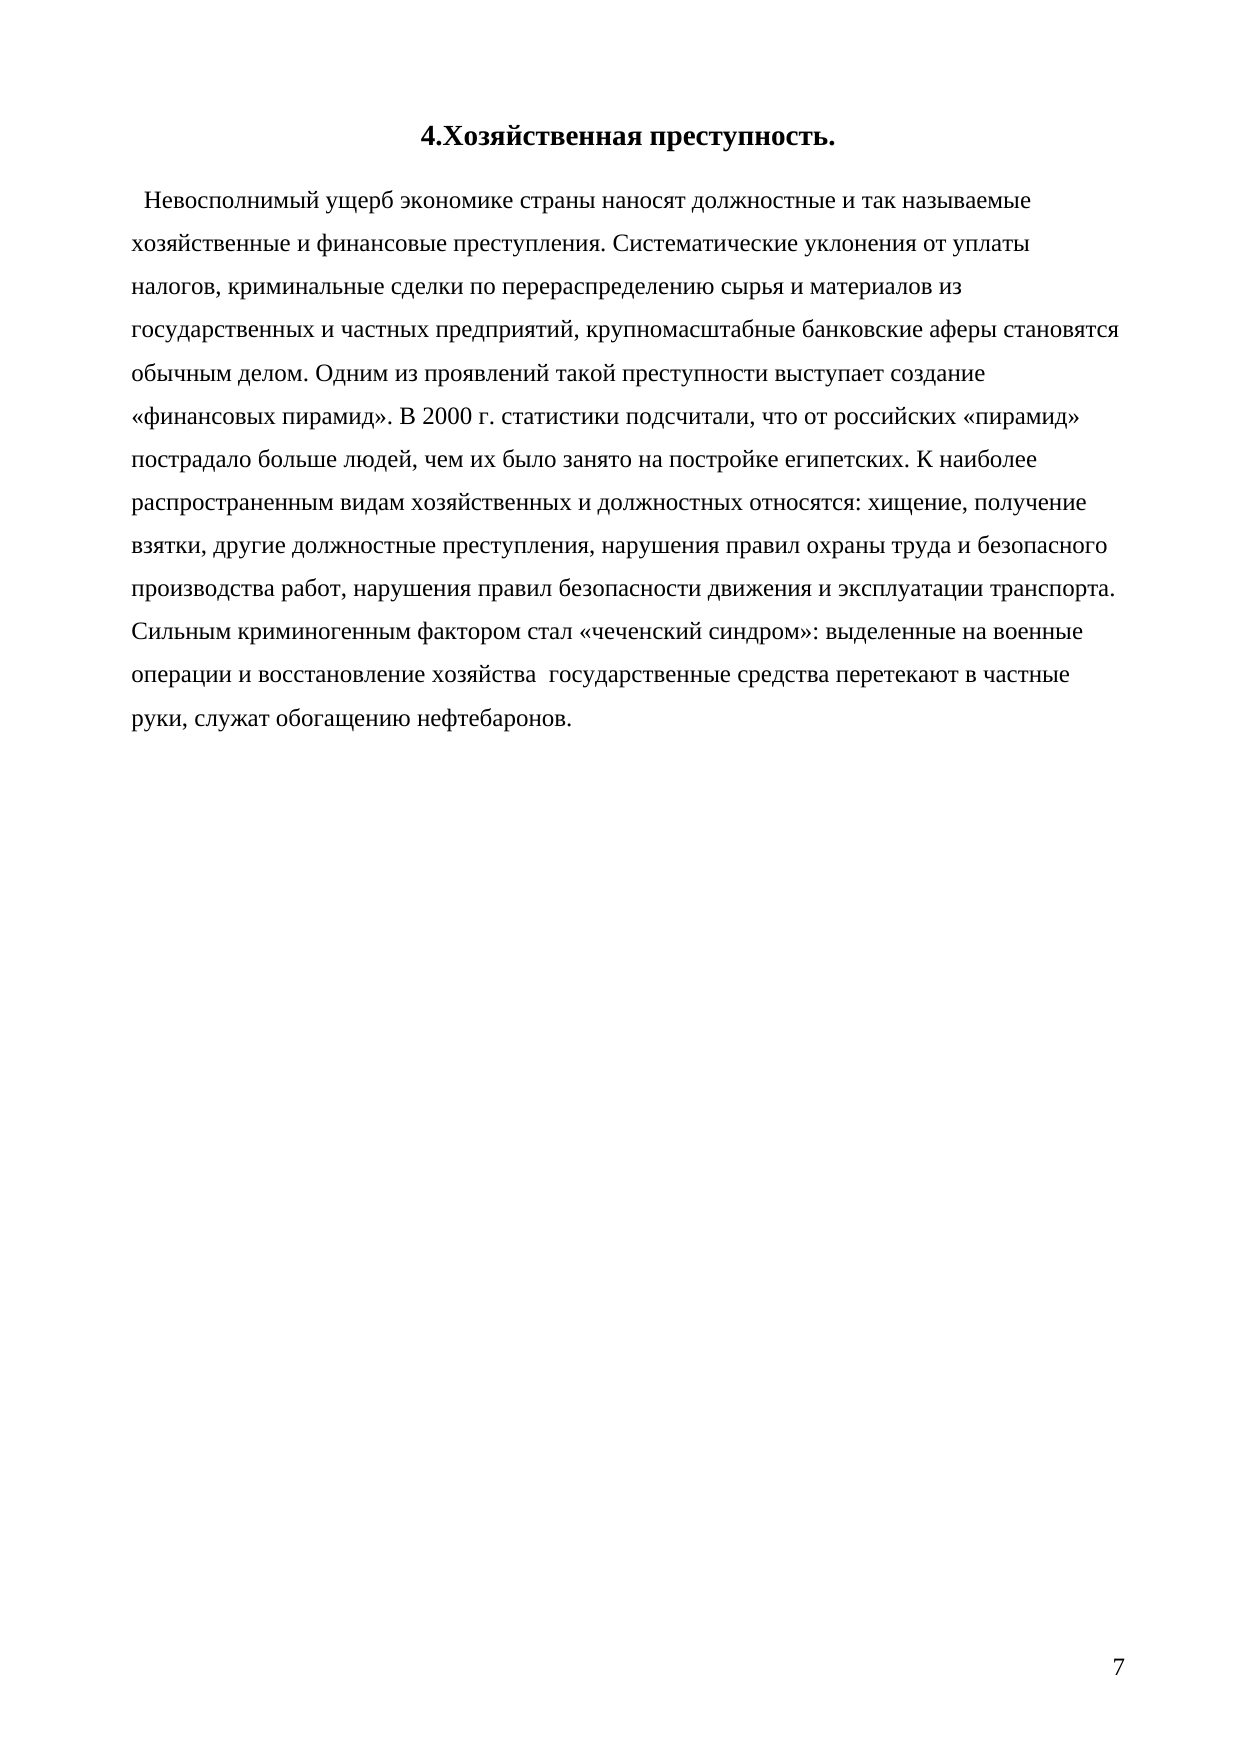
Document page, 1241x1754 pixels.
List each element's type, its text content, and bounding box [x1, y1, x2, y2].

text 4.Хозяйственная преступность. [131, 118, 1125, 152]
text Невосполнимый ущерб экономике страны наносят должностные и так называемые хозяйственные и финансовые преступления. Систематические уклонения от уплаты налогов, криминальные сделки по перераспределению сырья и материалов из государственных и частных предприятий, крупномасштабные банковские аферы становятся обычным делом. Одним из проявлений такой преступности выступает создание «финансовых пирамид». В . статистики подсчитали, что от российских «пирамид» пострадало больше людей, чем их было занято на постройке египетских. К наиболее распространенным видам хозяйственных и должностных относятся: хищение, получение взятки, другие должностные преступления, нарушения правил охраны труда и безопасного производства работ, нарушения правил безопасности движения и эксплуатации транспорта. Сильным криминогенным фактором стал «чеченский синдром»: выделенные на военные операции и восстановление хозяйства государственные средства перетекают в частные руки, служат обогащению нефтебаронов. [131, 185, 1125, 731]
